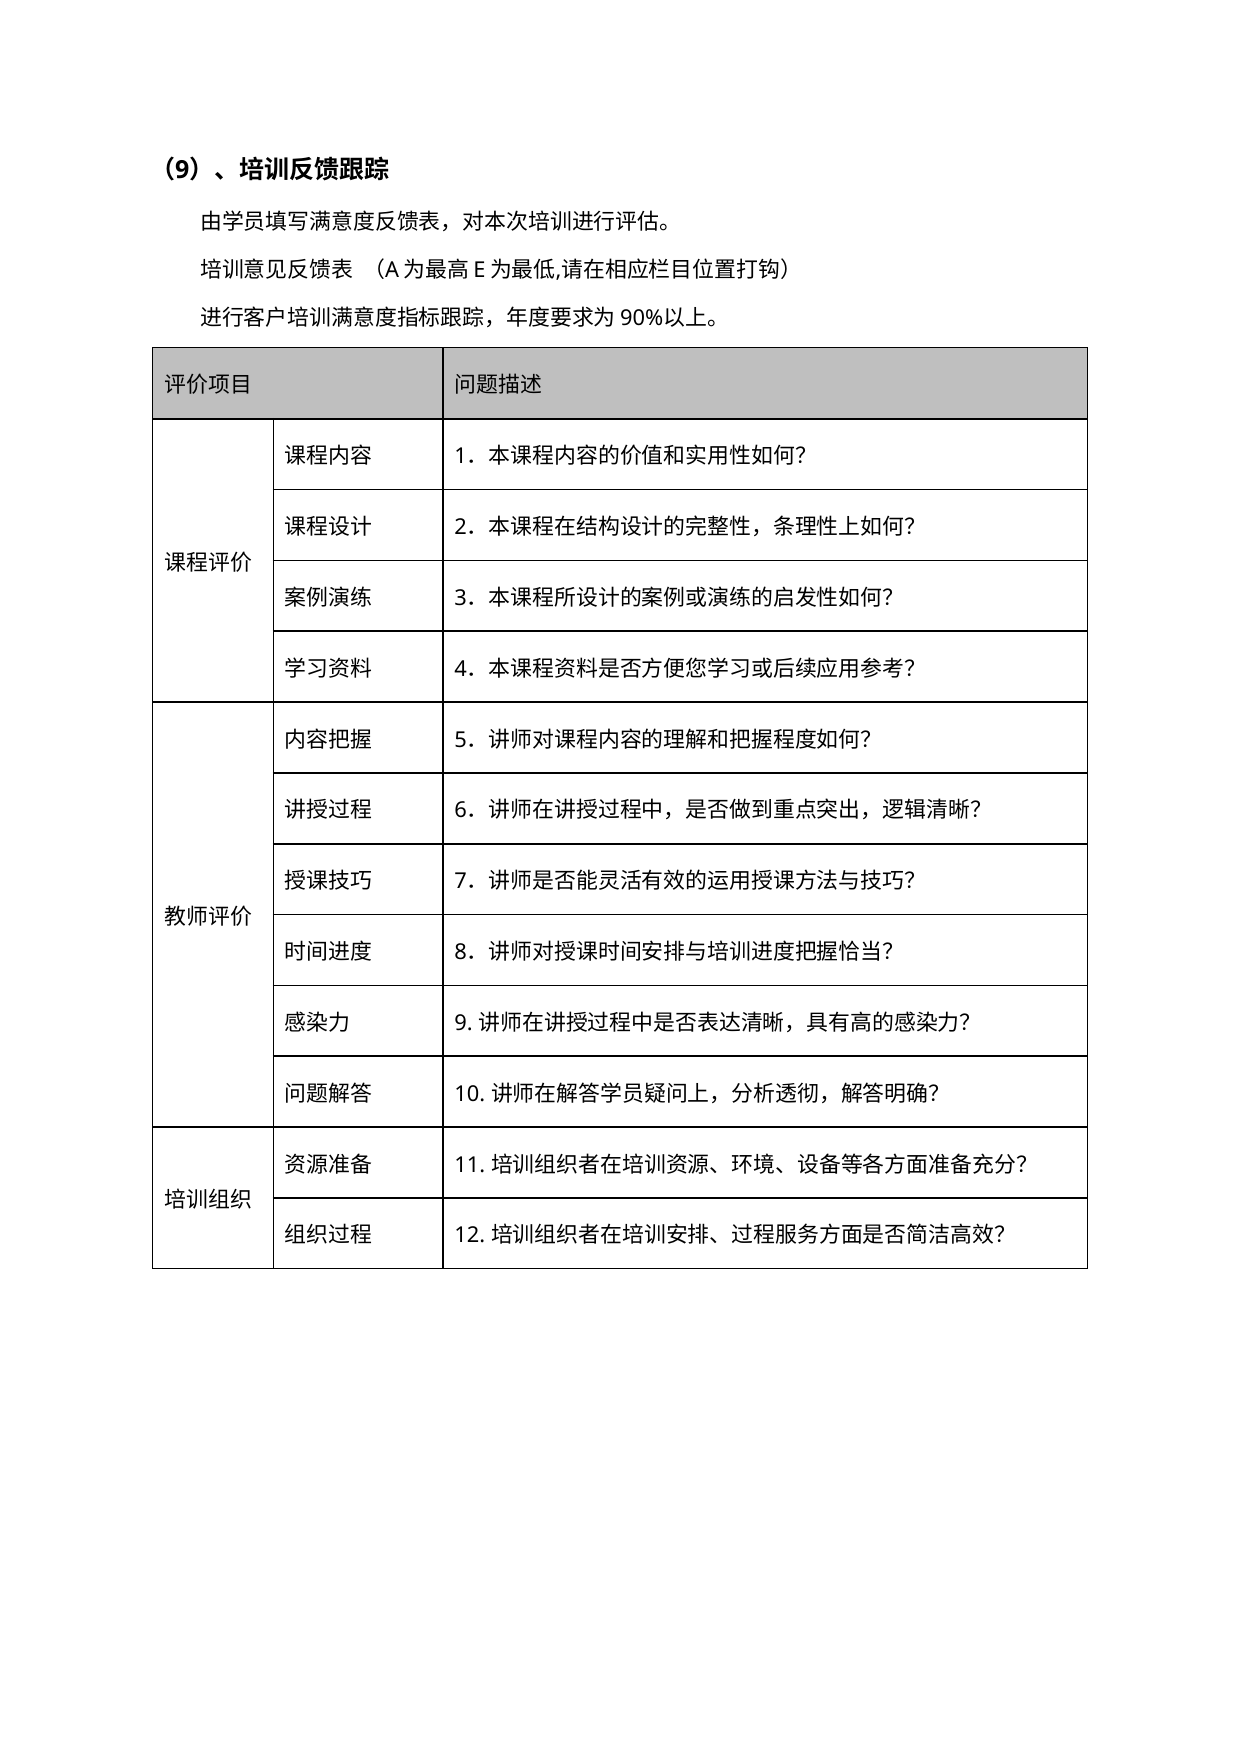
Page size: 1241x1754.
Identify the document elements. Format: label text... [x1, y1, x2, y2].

table_cell 学习资料 [274, 632, 442, 701]
table_cell 5．讲师对课程内容的理解和把握程度如何？ [444, 703, 1087, 772]
table_cell 11. 培训组织者在培训资源、环境、设备等各方面准备充分？ [444, 1128, 1087, 1197]
table_cell 8．讲师对授课时间安排与培训进度把握恰当？ [444, 915, 1087, 984]
table_cell 讲授过程 [274, 774, 442, 843]
table_cell 课程设计 [274, 490, 442, 559]
text 进行客户培训满意度指标跟踪，年度要求为90%以上。 [150, 299, 1090, 331]
text 培训意见反馈表 （A为最高E为最低,请在相应栏目位置打钩） [150, 252, 1090, 284]
table_cell 问题解答 [274, 1057, 442, 1126]
table_cell 组织过程 [274, 1199, 442, 1268]
table_cell 课程评价 [153, 420, 273, 701]
table_header 评价项目 [153, 348, 442, 418]
table_cell 培训组织 [153, 1128, 273, 1268]
table_cell 课程内容 [274, 420, 442, 489]
table_header 问题描述 [444, 348, 1087, 418]
table_cell 4．本课程资料是否方便您学习或后续应用参考？ [444, 632, 1087, 701]
table_cell 感染力 [274, 986, 442, 1055]
text 由学员填写满意度反馈表，对本次培训进行评估。 [150, 204, 1090, 236]
table_cell 2．本课程在结构设计的完整性，条理性上如何？ [444, 490, 1087, 559]
table_cell 7．讲师是否能灵活有效的运用授课方法与技巧？ [444, 845, 1087, 914]
table_cell 授课技巧 [274, 845, 442, 914]
table_cell 资源准备 [274, 1128, 442, 1197]
table_cell 9. 讲师在讲授过程中是否表达清晰，具有高的感染力？ [444, 986, 1087, 1055]
table_cell 内容把握 [274, 703, 442, 772]
table_cell 10. 讲师在解答学员疑问上，分析透彻，解答明确？ [444, 1057, 1087, 1126]
table_cell 教师评价 [153, 703, 273, 1126]
table_cell 3．本课程所设计的案例或演练的启发性如何？ [444, 561, 1087, 630]
table_cell 6．讲师在讲授过程中，是否做到重点突出，逻辑清晰？ [444, 774, 1087, 843]
table_cell 1．本课程内容的价值和实用性如何？ [444, 420, 1087, 489]
table_cell 案例演练 [274, 561, 442, 630]
table_cell 12. 培训组织者在培训安排、过程服务方面是否简洁高效？ [444, 1199, 1087, 1268]
table_cell 时间进度 [274, 915, 442, 984]
text （9）、培训反馈跟踪 [150, 150, 1090, 186]
